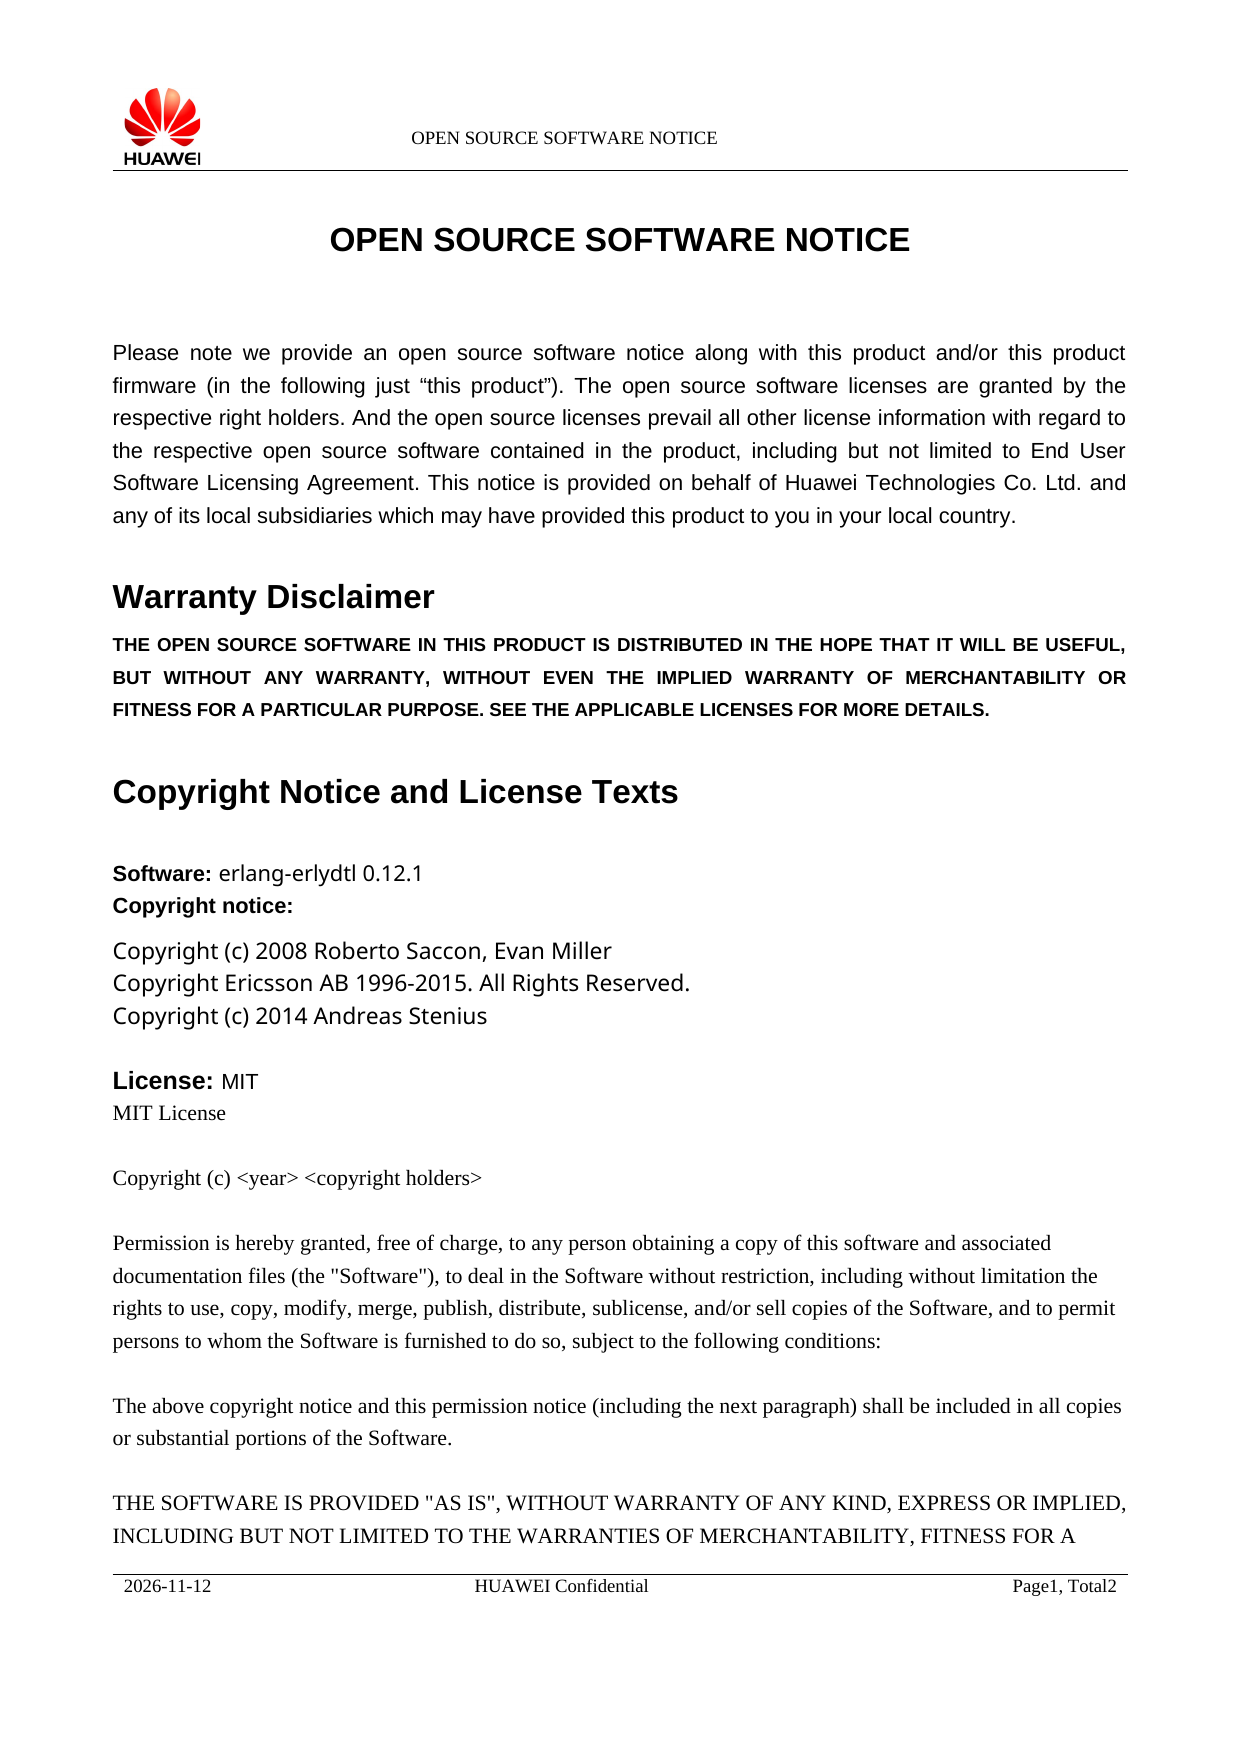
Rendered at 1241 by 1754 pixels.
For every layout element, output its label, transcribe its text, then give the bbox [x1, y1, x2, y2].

text Warranty Disclaimer [112, 564, 1128, 629]
text License: MIT [112, 1064, 1128, 1096]
text Copyright notice: [112, 889, 1128, 921]
text Please note we provide an open source software notice along with this product and/or this product firmware (in the following just “this product”). The open source software licenses are granted by the respective right holders. And the open source licenses prevail all other license information with regard to the respective open source software contained in the product, including but not limited to End User Software Licensing Agreement. This notice is provided on behalf of Huawei Technologies Co. Ltd. and any of its local subsidiaries which may have provided this product to you in your local country. [112, 336, 1128, 531]
picture [124, 88, 201, 165]
text The open source software in this product is distributed in the hope that it will be useful, but WITHOUT ANY WARRANTY, without even the implied warranty of MERCHANTABILITY or FITNESS FOR A PARTICULAR PURPOSE. See the applicable licenses for more details. [112, 629, 1128, 726]
text OPEN SOURCE SOFTWARE NOTICE [112, 206, 1128, 271]
text Copyright (c) 2008 Roberto Saccon, Evan Miller Copyright Ericsson AB 1996-2015. All Rights Reserved. Copyright (c) 2014 Andreas Stenius [112, 934, 1128, 1064]
text Copyright Notice and License Texts [112, 759, 1128, 824]
title Software: erlang-erlydtl 0.12.1 [112, 856, 1128, 889]
